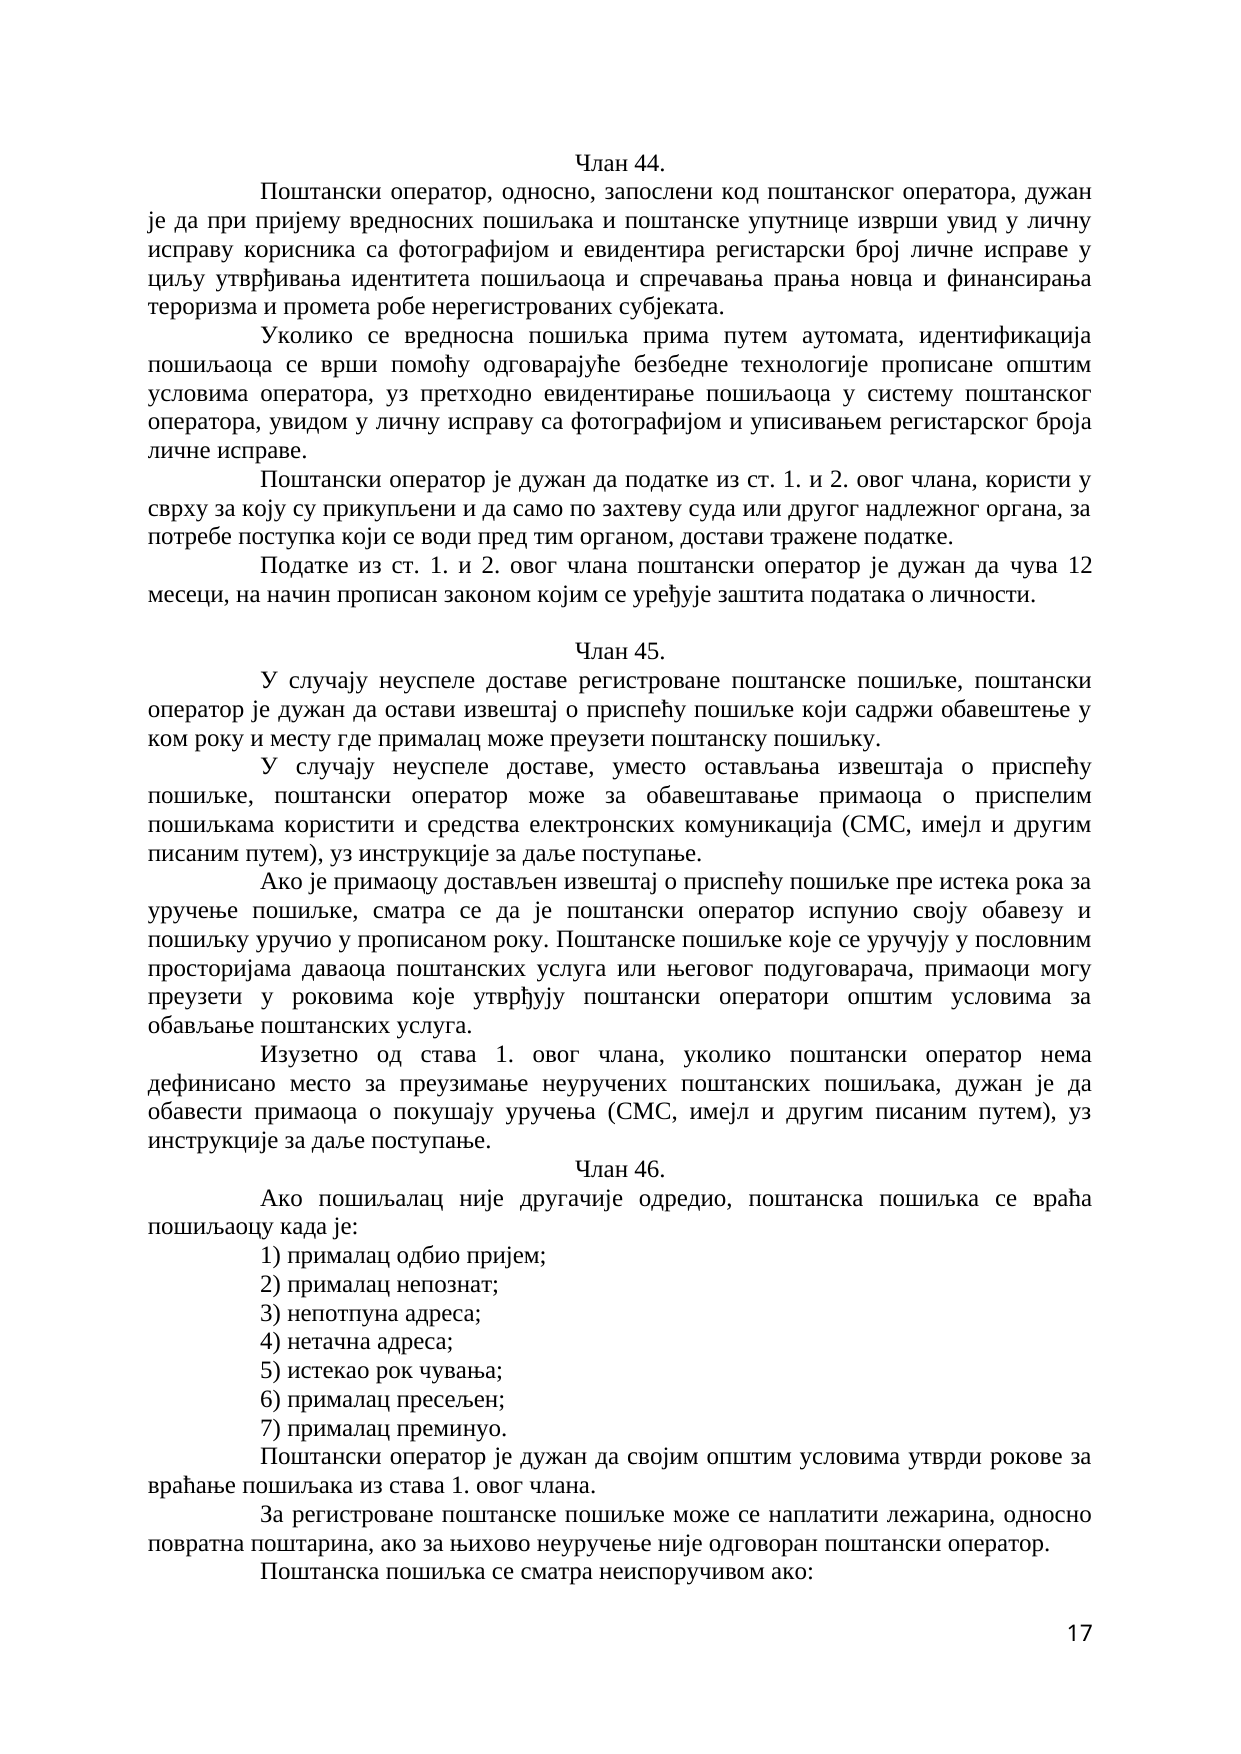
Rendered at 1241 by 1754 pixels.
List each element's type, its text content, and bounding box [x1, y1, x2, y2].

text 3) непотпуна адреса; [148, 1298, 1092, 1326]
text 4) нетачна адреса; [148, 1326, 1092, 1355]
text Изузетно од става 1. овог члана, уколико поштански оператор нема дефинисано место за преузимање неуручених поштанских пошиљака, дужан је да обавести примаоца о покушају уручења (СМС, имејл и другим писаним путем), уз инструкције за даље поступање. [148, 1039, 1092, 1154]
text Ако пошиљалац није другачије одредио, поштанска пошиљка се враћа пошиљаоцу када је: [148, 1183, 1092, 1240]
text 1) прималац одбио пријем; [148, 1240, 1092, 1269]
text Поштанска пошиљка се сматра неиспоручивом ако: [148, 1556, 1092, 1585]
text 5) истекао рок чувања; [148, 1355, 1092, 1384]
text Поштански оператор, односно, запослени код поштанског оператора, дужан је да при пријему вредносних пошиљака и поштанске упутнице изврши увид у личну исправу корисника са фотографијом и евидентира регистарски број личне исправе у циљу утврђивања идентитета пошиљаоца и спречавања прања новца и финансирања тероризма и промета робе нерегистрованих субјеката. [148, 176, 1092, 320]
text Поштански оператор је дужан да податке из ст. 1. и 2. овог члана, користи у сврху за коју су прикупљени и да само по захтеву суда или другог надлежног органа, за потребе поступка који се води пред тим органом, достави тражене податке. [148, 464, 1092, 550]
text У случају неуспеле доставе регистроване поштанске пошиљке, поштански оператор је дужан да остави извештај о приспећу пошиљке који садржи обавештење у ком року и месту где прималац може преузети поштанску пошиљку. [148, 665, 1092, 751]
text Уколико се вредносна пошиљка прима путем аутомата, идентификација пошиљаоца се врши помоћу одговарајуће безбедне технологије прописане општим условима оператора, уз претходно евидентирање пошиљаоца у систему поштанског оператора, увидом у личну исправу са фотографијом и уписивањем регистарског броја личне исправе. [148, 320, 1092, 464]
text Податке из ст. 1. и 2. овог члана поштански оператор је дужан да чува 12 месеци, на начин прописан законом којим се уређује заштита података о личности. [148, 550, 1092, 608]
text Ако је примаоцу достављен извештај о приспећу пошиљке пре истека рока за уручење пошиљке, сматра се да је поштански оператор испунио своју обавезу и пошиљку уручио у прописаном року. Поштанске пошиљке које се уручују у пословним просторијама даваоца поштанских услуга или његовог подуговарача, примаоци могу преузети у роковима које утврђују поштански оператори општим условима за обављање поштанских услуга. [148, 866, 1092, 1039]
text Члан 45. [148, 636, 1092, 665]
text Члан 44. [148, 148, 1092, 176]
text 2) прималац непознат; [148, 1269, 1092, 1298]
text Поштански оператор је дужан да својим општим условима утврди рокове за враћање пошиљака из става 1. овог члана. [148, 1441, 1092, 1499]
text Члан 46. [148, 1154, 1092, 1183]
text У случају неуспеле доставе, уместо остављања извештаја о приспећу пошиљке, поштански оператор може за обавештавање примаоца о приспелим пошиљкама користити и средства електронских комуникација (СМС, имејл и другим писаним путем), уз инструкције за даље поступање. [148, 751, 1092, 866]
text За регистроване поштанске пошиљке може се наплатити лежарина, односно повратна поштарина, ако за њихово неуручење није одговоран поштански оператор. [148, 1499, 1092, 1556]
text 7) прималац преминуо. [148, 1413, 1092, 1441]
text 6) прималац пресељен; [148, 1384, 1092, 1413]
